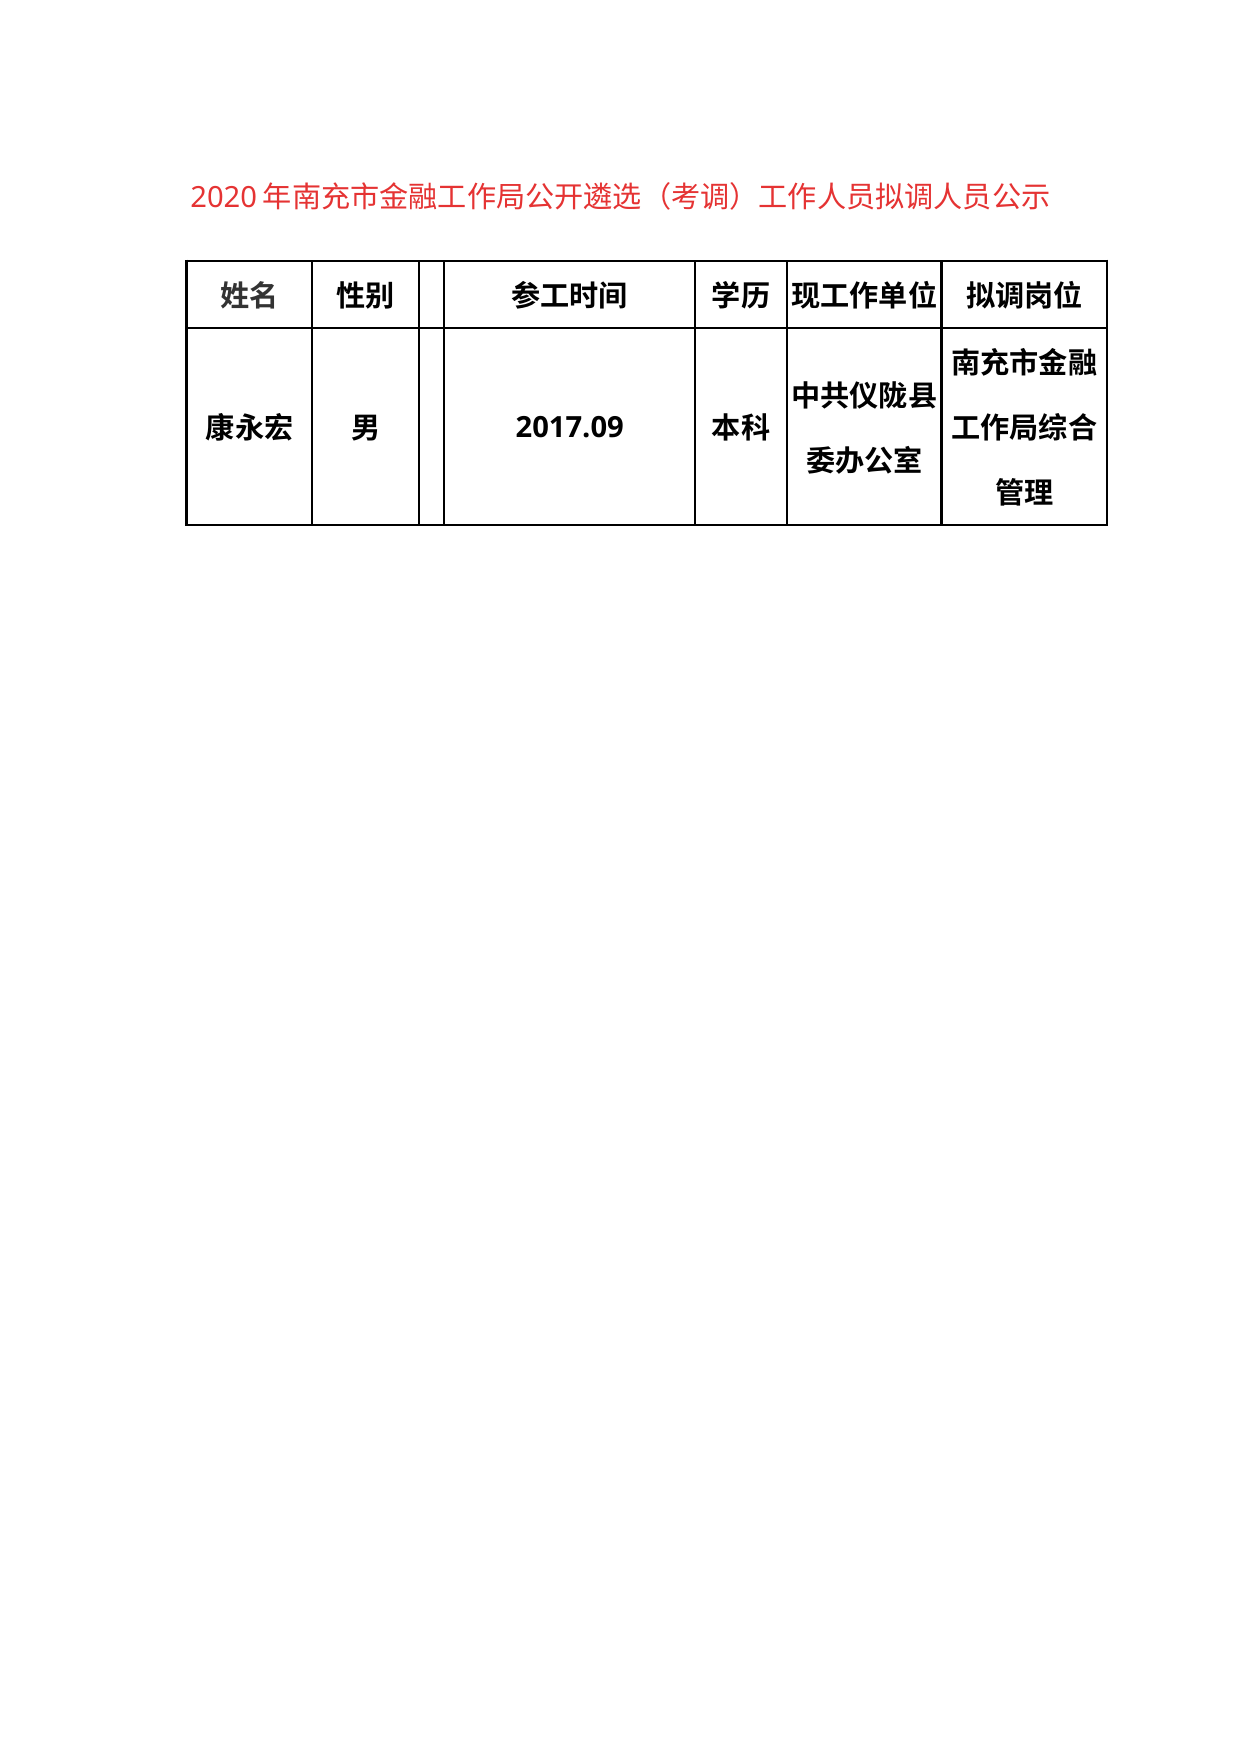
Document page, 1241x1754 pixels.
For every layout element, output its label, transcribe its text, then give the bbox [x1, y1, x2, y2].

table_cell 男 [313, 329, 418, 524]
table_header 拟调岗位 [943, 262, 1106, 327]
table_header 学历 [696, 262, 786, 327]
text 2020年南充市金融工作局公开遴选（考调）工作人员拟调人员公示 [187, 162, 1053, 227]
table_cell 2017.09 [445, 329, 694, 524]
table_header 姓名 [188, 262, 311, 327]
table_cell 本科 [696, 329, 786, 524]
table_cell 康永宏 [188, 329, 311, 524]
table_header 性别 [313, 262, 418, 327]
table_cell [420, 329, 443, 524]
table_header [420, 262, 443, 327]
table_header 参工时间 [445, 262, 694, 327]
table_cell 南充市金融工作局综合管理 [943, 329, 1106, 524]
table_header 现工作单位 [788, 262, 940, 327]
table_cell 中共仪陇县委办公室 [788, 329, 940, 524]
